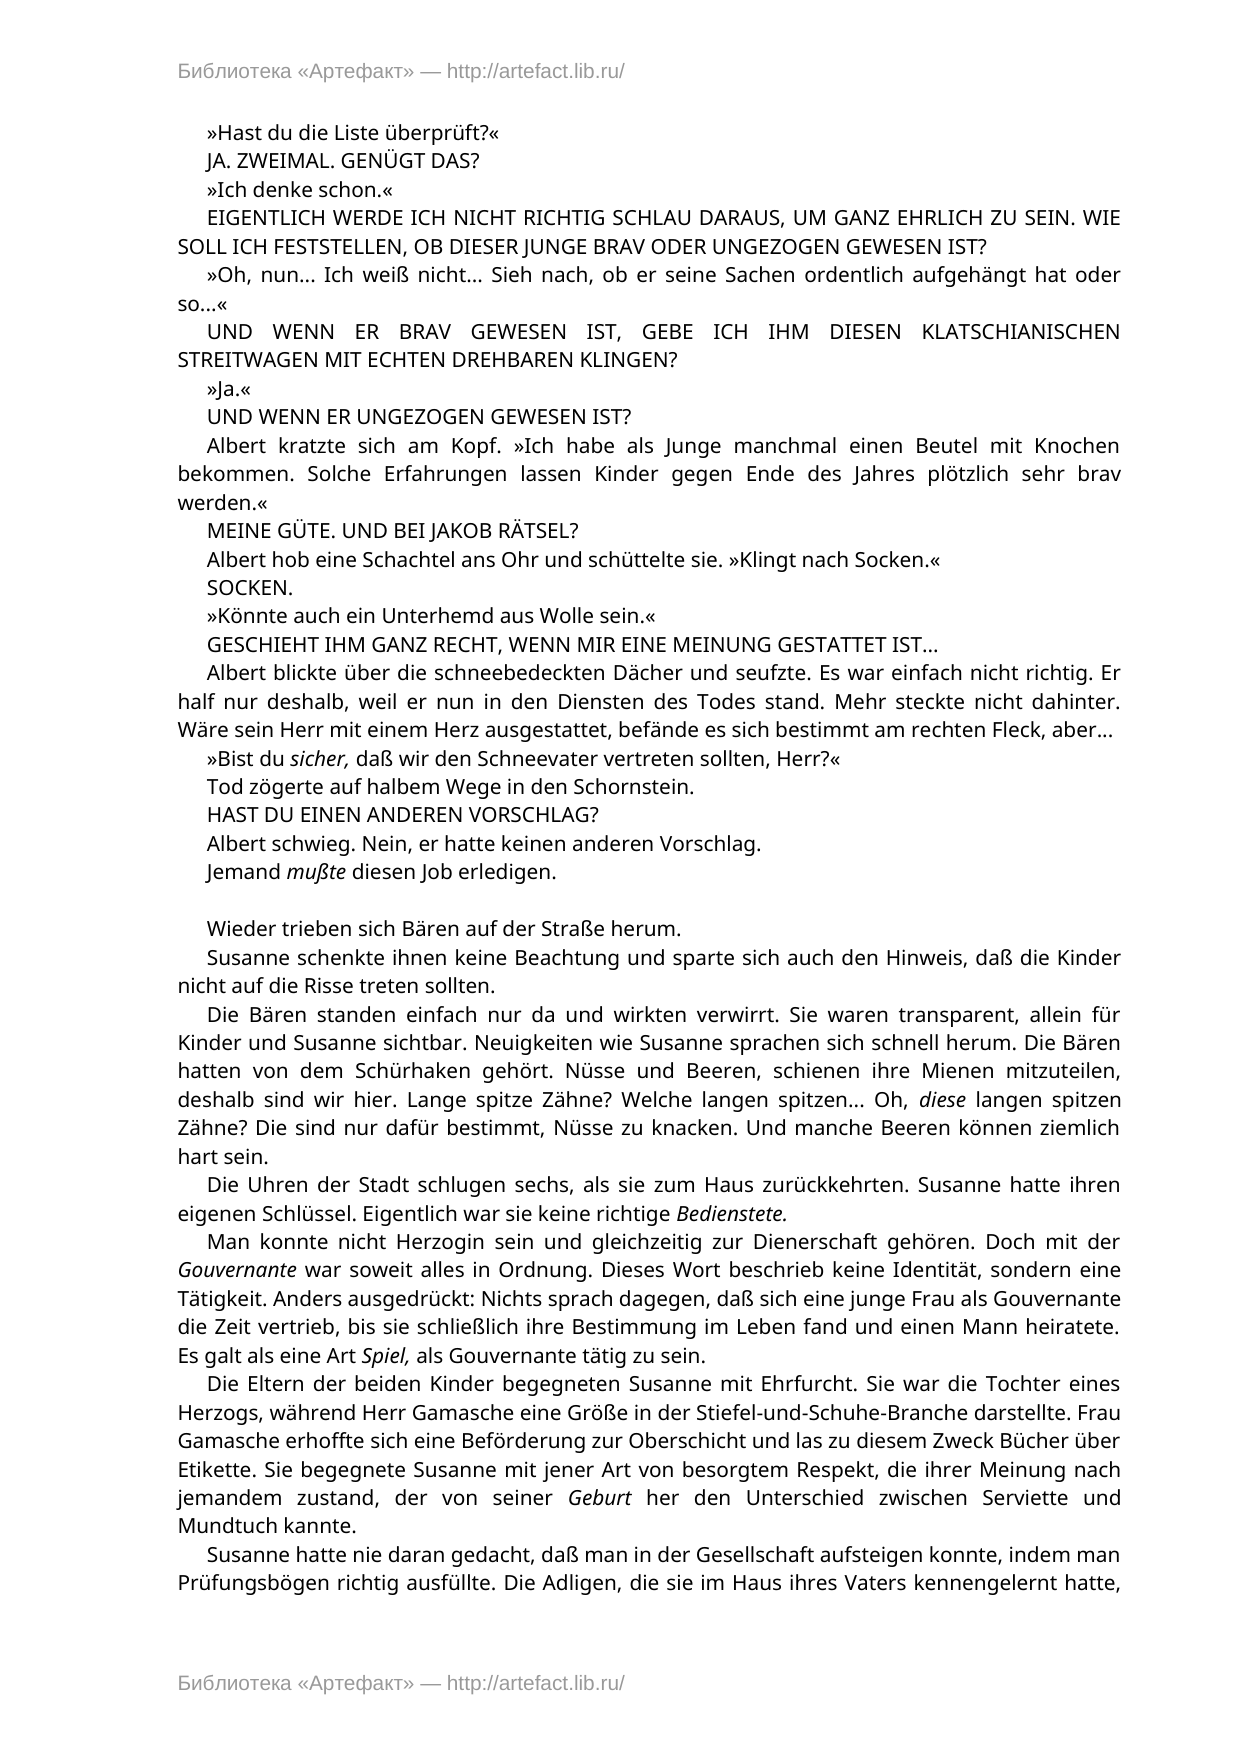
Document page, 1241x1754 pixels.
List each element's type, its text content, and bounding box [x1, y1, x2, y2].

text UND WENN ER BRAV GEWESEN IST, GEBE ICH IHM DIESEN KLATSCHIANISCHEN STREITWAGEN MIT ECHTEN DREHBAREN KLINGEN? [177, 317, 1122, 374]
text Susanne schenkte ihnen keine Beachtung und sparte sich auch den Hinweis, daß die Kinder nicht auf die Risse treten sollten. [177, 943, 1122, 1000]
text Die Uhren der Stadt schlugen sechs, als sie zum Haus zurückkehrten. Susanne hatte ihren eigenen Schlüssel. Eigentlich war sie keine richtige Bedienstete. [177, 1170, 1122, 1227]
text »Oh, nun... Ich weiß nicht... Sieh nach, ob er seine Sachen ordentlich aufgehängt hat oder so...« [177, 260, 1122, 317]
text Albert hob eine Schachtel ans Ohr und schüttelte sie. »Klingt nach Socken.« [177, 545, 1122, 573]
text Wieder trieben sich Bären auf der Straße herum. [177, 914, 1122, 943]
text MEINE GÜTE. UND BEI JAKOB RÄTSEL? [177, 516, 1122, 545]
text SOCKEN. [177, 573, 1122, 602]
text »Bist du sicher, daß wir den Schneevater vertreten sollten, Herr?« [177, 744, 1122, 772]
text GESCHIEHT IHM GANZ RECHT, WENN MIR EINE MEINUNG GESTATTET IST... [177, 630, 1122, 658]
text Tod zögerte auf halbem Wege in den Schornstein. [177, 772, 1122, 801]
text JA. ZWEIMAL. GENÜGT DAS? [177, 147, 1122, 175]
text EIGENTLICH WERDE ICH NICHT RICHTIG SCHLAU DARAUS, UM GANZ EHRLICH ZU SEIN. WIE SOLL ICH FESTSTELLEN, OB DIESER JUNGE BRAV ODER UNGEZOGEN GEWESEN IST? [177, 203, 1122, 260]
text Die Bären standen einfach nur da und wirkten verwirrt. Sie waren transparent, allein für Kinder und Susanne sichtbar. Neuigkeiten wie Susanne sprachen sich schnell herum. Die Bären hatten von dem Schürhaken gehört. Nüsse und Beeren, schienen ihre Mienen mitzuteilen, deshalb sind wir hier. Lange spitze Zähne? Welche langen spitzen... Oh, diese langen spitzen Zähne? Die sind nur dafür bestimmt, Nüsse zu knacken. Und manche Beeren können ziemlich hart sein. [177, 1000, 1122, 1170]
text »Hast du die Liste überprüft?« [177, 118, 1122, 147]
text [177, 1540, 1122, 1597]
text Albert schwieg. Nein, er hatte keinen anderen Vorschlag. [177, 829, 1122, 857]
text Man konnte nicht Herzogin sein und gleichzeitig zur Dienerschaft gehören. Doch mit der Gouvernante war soweit alles in Ordnung. Dieses Wort beschrieb keine Identität, sondern eine Tätigkeit. Anders ausgedrückt: Nichts sprach dagegen, daß sich eine junge Frau als Gouvernante die Zeit vertrieb, bis sie schließlich ihre Bestimmung im Leben fand und einen Mann heiratete. Es galt als eine Art Spiel, als Gouvernante tätig zu sein. [177, 1227, 1122, 1369]
text »Ja.« [177, 374, 1122, 402]
text Die Eltern der beiden Kinder begegneten Susanne mit Ehrfurcht. Sie war die Tochter eines Herzogs, während Herr Gamasche eine Größe in der Stiefel-und-Schuhe-Branche darstellte. Frau Gamasche erhoffte sich eine Beförderung zur Oberschicht und las zu diesem Zweck Bücher über Etikette. Sie begegnete Susanne mit jener Art von besorgtem Respekt, die ihrer Meinung nach jemandem zustand, der von seiner Geburt her den Unterschied zwischen Serviette und Mundtuch kannte. [177, 1369, 1122, 1540]
text »Könnte auch ein Unterhemd aus Wolle sein.« [177, 602, 1122, 630]
text HAST DU EINEN ANDEREN VORSCHLAG? [177, 801, 1122, 829]
text »Ich denke schon.« [177, 175, 1122, 203]
text Jemand mußte diesen Job erledigen. [177, 857, 1122, 886]
text UND WENN ER UNGEZOGEN GEWESEN IST? [177, 402, 1122, 431]
text Albert blickte über die schneebedeckten Dächer und seufzte. Es war einfach nicht richtig. Er half nur deshalb, weil er nun in den Diensten des Todes stand. Mehr steckte nicht dahinter. Wäre sein Herr mit einem Herz ausgestattet, befände es sich bestimmt am rechten Fleck, aber... [177, 658, 1122, 744]
text Albert kratzte sich am Kopf. »Ich habe als Junge manchmal einen Beutel mit Knochen bekommen. Solche Erfahrungen lassen Kinder gegen Ende des Jahres plötzlich sehr brav werden.« [177, 431, 1122, 516]
